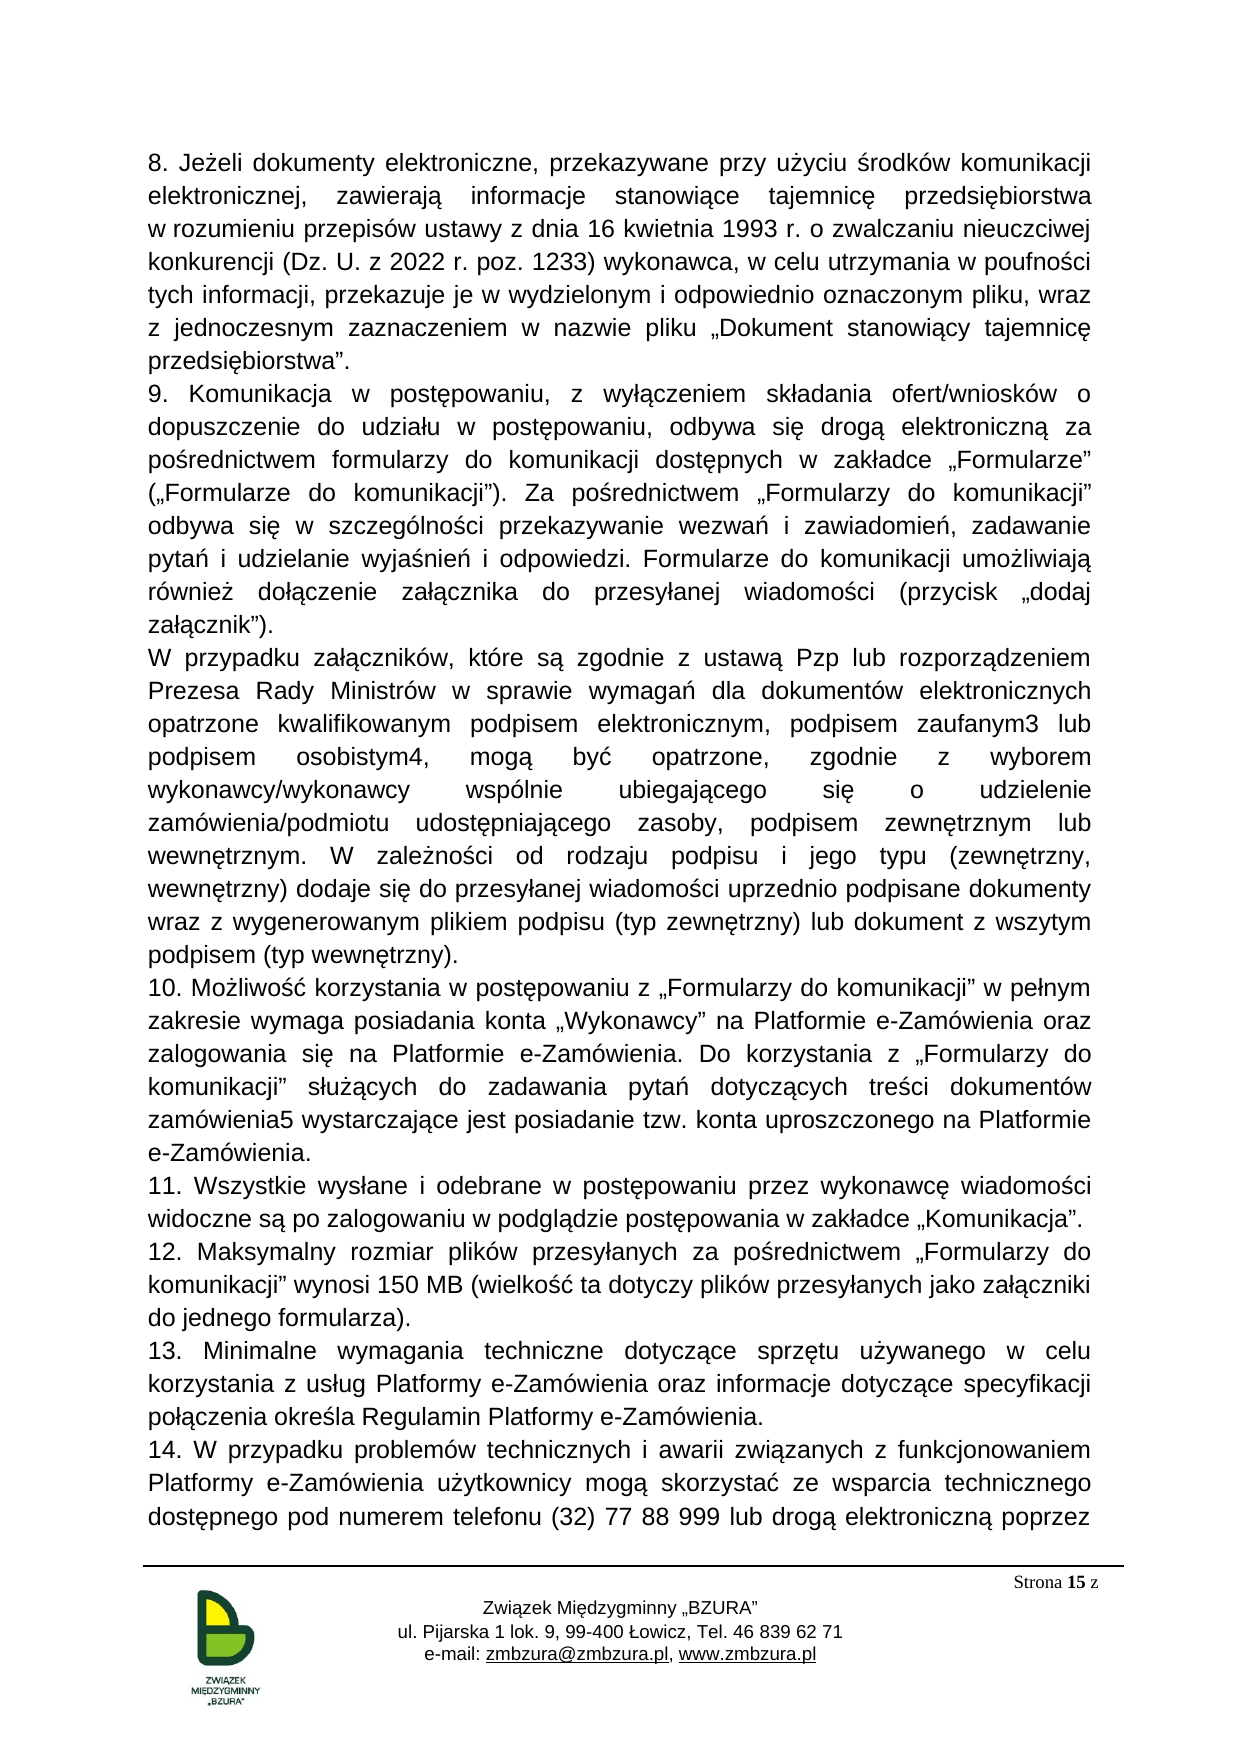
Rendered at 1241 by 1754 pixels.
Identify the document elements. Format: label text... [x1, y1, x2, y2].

text W przypadku załączników, które są zgodnie z ustawą Pzp lub rozporządzeniem Prezesa Rady Ministrów w sprawie wymagań dla dokumentów elektronicznych opatrzone kwalifikowanym podpisem elektronicznym, podpisem zaufanym3 lub podpisem osobistym4, mogą być opatrzone, zgodnie z wyborem wykonawcy/wykonawcy wspólnie ubiegającego się o udzielenie zamówienia/podmiotu udostępniającego zasoby, podpisem zewnętrznym lub wewnętrznym. W zależności od rodzaju podpisu i jego typu (zewnętrzny, wewnętrzny) dodaje się do przesyłanej wiadomości uprzednio podpisane dokumenty wraz z wygenerowanym plikiem podpisu (typ zewnętrzny) lub dokument z wszytym podpisem (typ wewnętrzny). [148, 643, 1093, 969]
text 11. Wszystkie wysłane i odebrane w postępowaniu przez wykonawcę wiadomości widoczne są po zalogowaniu w podglądzie postępowania w zakładce „Komunikacja”. [148, 1171, 1093, 1233]
text 8. Jeżeli dokumenty elektroniczne, przekazywane przy użyciu środków komunikacji elektronicznej, zawierają informacje stanowiące tajemnicę przedsiębiorstwa w rozumieniu przepisów ustawy z dnia 16 kwietnia 1993 r. o zwalczaniu nieuczciwej konkurencji (Dz. U. z 2022 r. poz. 1233) wykonawca, w celu utrzymania w poufności tych informacji, przekazuje je w wydzielonym i odpowiednio oznaczonym pliku, wraz z jednoczesnym zaznaczeniem w nazwie pliku „Dokument stanowiący tajemnicę przedsiębiorstwa”. [148, 148, 1093, 374]
text 10. Możliwość korzystania w postępowaniu z „Formularzy do komunikacji” w pełnym zakresie wymaga posiadania konta „Wykonawcy” na Platformie e-Zamówienia oraz zalogowania się na Platformie e-Zamówienia. Do korzystania z „Formularzy do komunikacji” służących do zadawania pytań dotyczących treści dokumentów zamówienia5 wystarczające jest posiadanie tzw. konta uproszczonego na Platformie e-Zamówienia. [148, 973, 1093, 1167]
picture [186, 1582, 264, 1714]
text 13. Minimalne wymagania techniczne dotyczące sprzętu używanego w celu korzystania z usług Platformy e-Zamówienia oraz informacje dotyczące specyfikacji połączenia określa Regulamin Platformy e-Zamówienia. [148, 1336, 1093, 1431]
text 12. Maksymalny rozmiar plików przesyłanych za pośrednictwem „Formularzy do komunikacji” wynosi 150 MB (wielkość ta dotyczy plików przesyłanych jako załączniki do jednego formularza). [148, 1237, 1093, 1332]
text 9. Komunikacja w postępowaniu, z wyłączeniem składania ofert/wniosków o dopuszczenie do udziału w postępowaniu, odbywa się drogą elektroniczną za pośrednictwem formularzy do komunikacji dostępnych w zakładce „Formularze” („Formularze do komunikacji”). Za pośrednictwem „Formularzy do komunikacji” odbywa się w szczególności przekazywanie wezwań i zawiadomień, zadawanie pytań i udzielanie wyjaśnień i odpowiedzi. Formularze do komunikacji umożliwiają również dołączenie załącznika do przesyłanej wiadomości (przycisk „dodaj załącznik”). [148, 379, 1093, 639]
